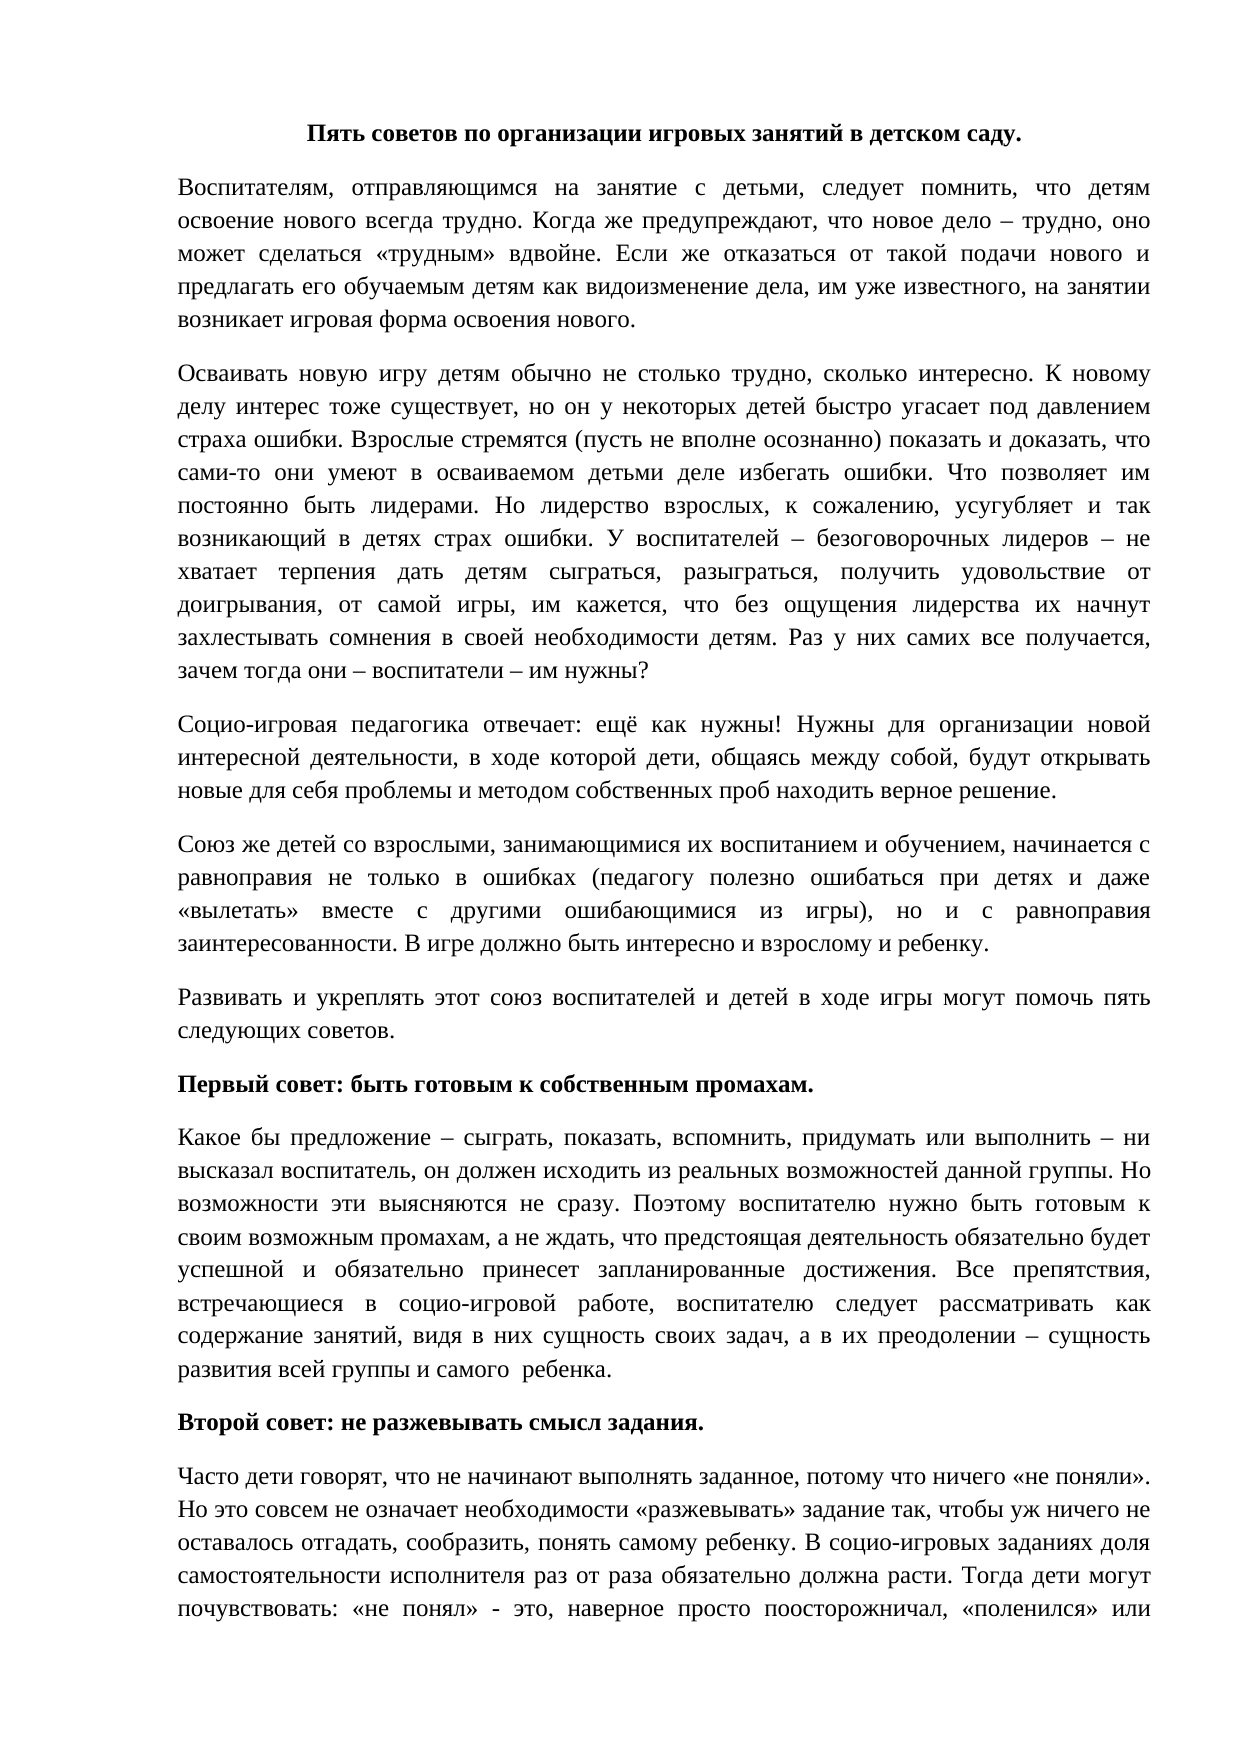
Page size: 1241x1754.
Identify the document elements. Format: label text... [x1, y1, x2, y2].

text Пять советов по организации игровых занятий в детском саду. [177, 118, 1152, 147]
text Первый совет: быть готовым к собственным промахам. [177, 1069, 1152, 1097]
text Развивать и укреплять этот союз воспитателей и детей в ходе игры могут помочь пять следующих советов. [177, 982, 1152, 1043]
text Союз же детей со взрослыми, занимающимися их воспитанием и обучением, начинается с равноправия не только в ошибках (педагогу полезно ошибаться при детях и даже «вылетать» вместе с другими ошибающимися из игры), но и с равноправия заинтересованности. В игре должно быть интересно и взрослому и ребенку. [177, 829, 1152, 957]
text Осваивать новую игру детям обычно не столько трудно, сколько интересно. К новому делу интерес тоже существует, но он у некоторых детей быстро угасает под давлением страха ошибки. Взрослые стремятся (пусть не вполне осознанно) показать и доказать, что сами-то они умеют в осваиваемом детьми деле избегать ошибки. Что позволяет им постоянно быть лидерами. Но лидерство взрослых, к сожалению, усугубляет и так возникающий в детях страх ошибки. У воспитателей – безоговорочных лидеров – не хватает терпения дать детям сыграться, разыграться, получить удовольствие от доигрывания, от самой игры, им кажется, что без ощущения лидерства их начнут захлестывать сомнения в своей необходимости детям. Раз у них самих все получается, зачем тогда они – воспитатели – им нужны? [177, 358, 1152, 684]
text Воспитателям, отправляющимся на занятие с детьми, следует помнить, что детям освоение нового всегда трудно. Когда же предупреждают, что новое дело – трудно, оно может сделаться «трудным» вдвойне. Если же отказаться от такой подачи нового и предлагать его обучаемым детям как видоизменение дела, им уже известного, на занятии возникает игровая форма освоения нового. [177, 172, 1152, 333]
text Какое бы предложение – сыграть, показать, вспомнить, придумать или выполнить – ни высказал воспитатель, он должен исходить из реальных возможностей данной группы. Но возможности эти выясняются не сразу. Поэтому воспитателю нужно быть готовым к своим возможным промахам, а не ждать, что предстоящая деятельность обязательно будет успешной и обязательно принесет запланированные достижения. Все препятствия, встречающиеся в социо-игровой работе, воспитателю следует рассматривать как содержание занятий, видя в них сущность своих задач, а в их преодолении – сущность развития всей группы и самого ребенка. [177, 1122, 1152, 1382]
text Социо-игровая педагогика отвечает: ещё как нужны! Нужны для организации новой интересной деятельности, в ходе которой дети, общаясь между собой, будут открывать новые для себя проблемы и методом собственных проб находить верное решение. [177, 709, 1152, 804]
text Второй совет: не разжевывать смысл задания. [177, 1407, 1152, 1436]
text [177, 1461, 1152, 1622]
